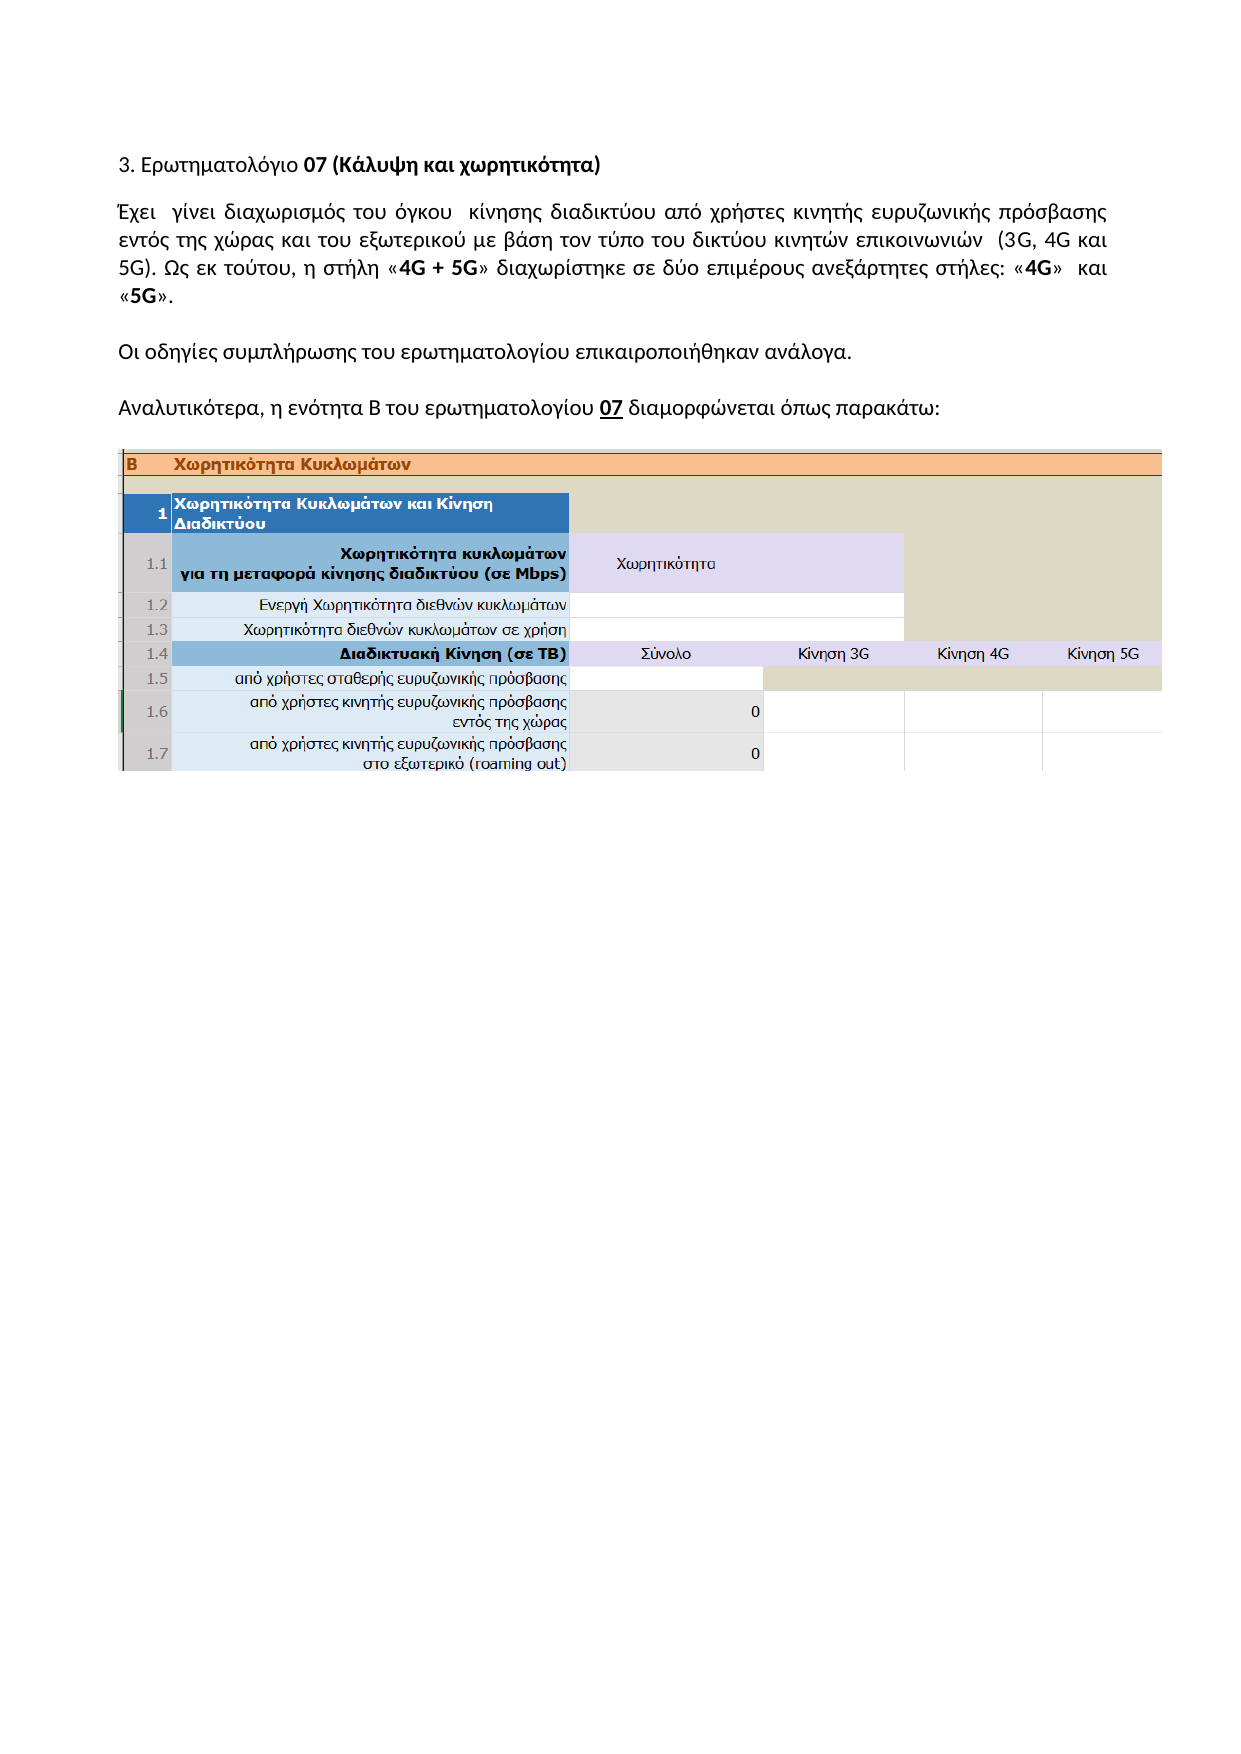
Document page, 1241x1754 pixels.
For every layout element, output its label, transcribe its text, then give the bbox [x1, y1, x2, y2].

picture [118, 449, 1162, 771]
text Οι οδηγίες συμπλήρωσης του ερωτηματολογίου επικαιροποιήθηκαν ανάλογα. [118, 337, 1107, 365]
text Έχει γίνει διαχωρισμός του όγκου κίνησης διαδικτύου από χρήστες κινητής ευρυζωνικής πρόσβασης εντός της χώρας και του εξωτερικού με βάση τον τύπο του δικτύου κινητών επικοινωνιών (3G, 4G και 5G). Ως εκ τούτου, η στήλη «4G + 5G» διαχωρίστηκε σε δύο επιμέρους ανεξάρτητες στήλες: «4G» και «5G». [118, 197, 1107, 309]
text Αναλυτικότερα, η ενότητα Β του ερωτηματολογίου 07 διαμορφώνεται όπως παρακάτω: [118, 393, 1107, 421]
text 3. Ερωτηματολόγιο 07 (Κάλυψη και χωρητικότητα) [118, 150, 1107, 178]
